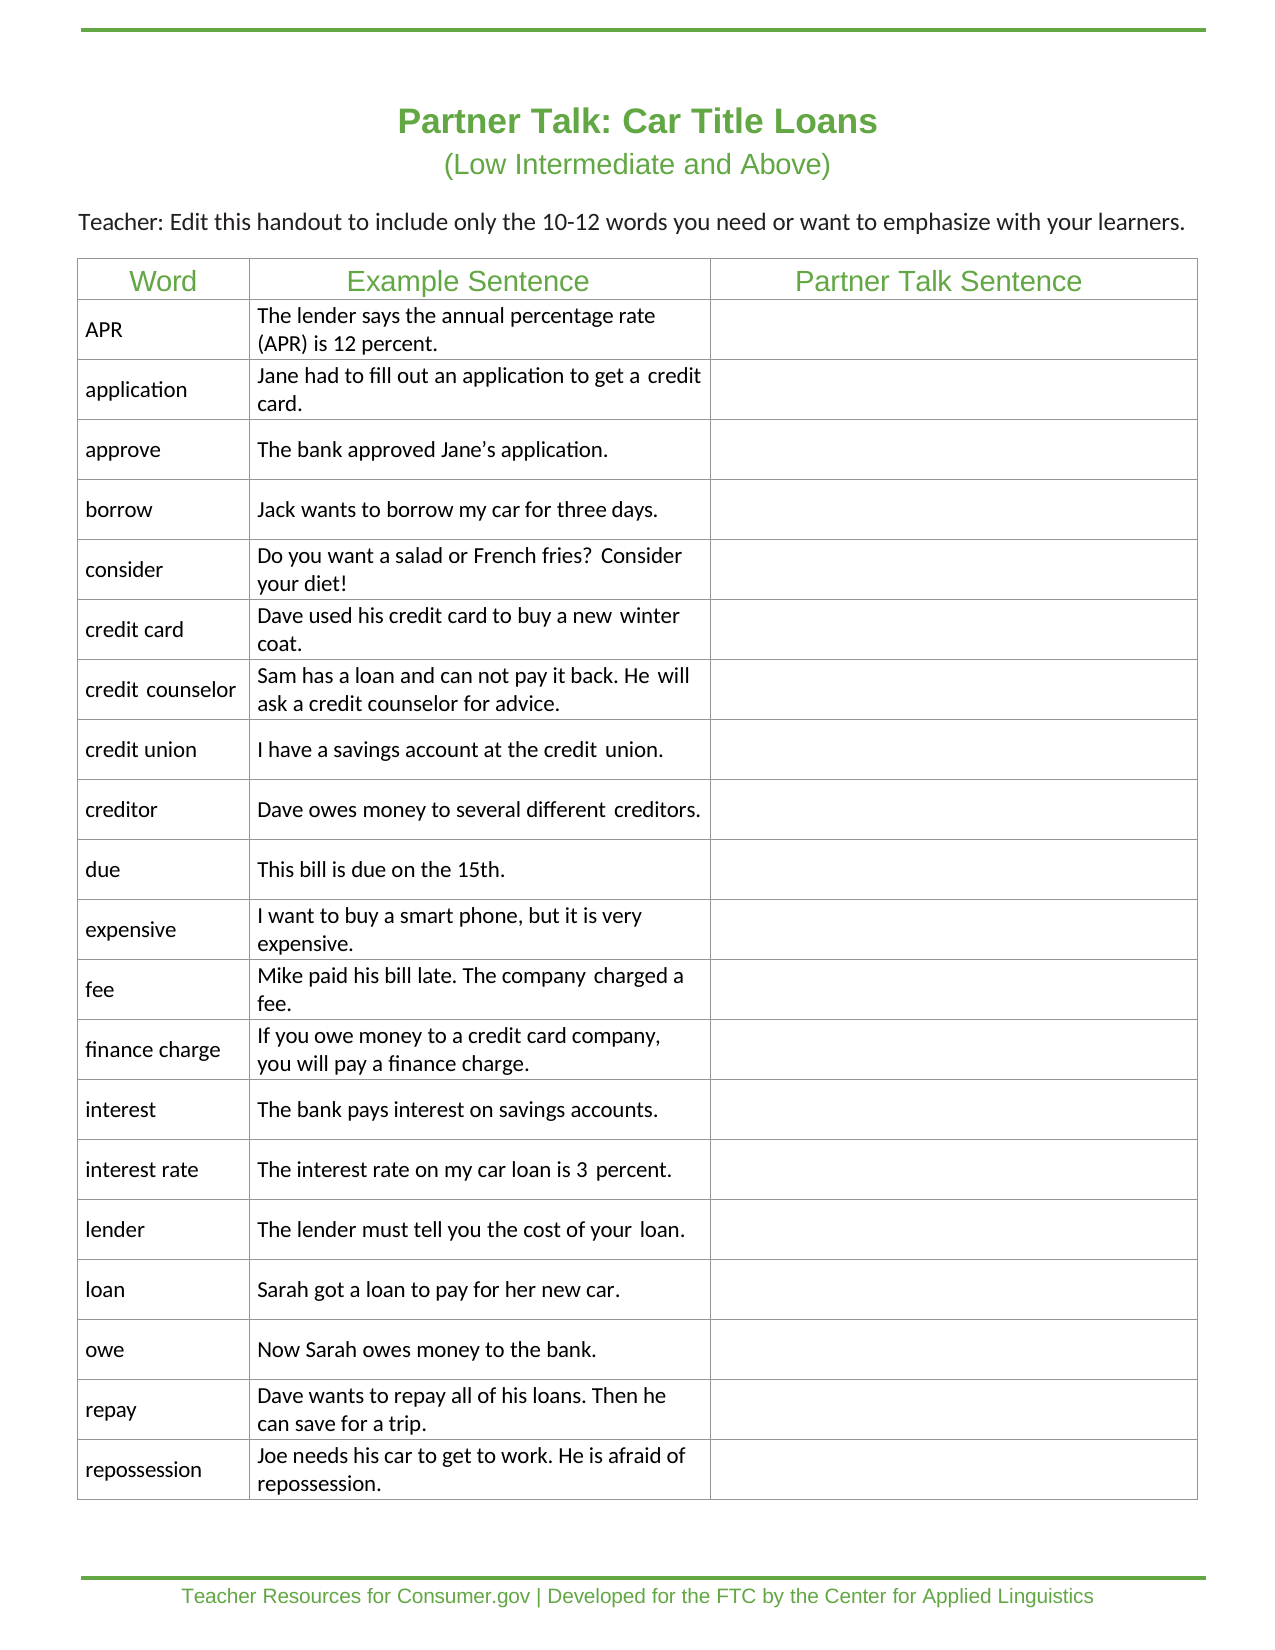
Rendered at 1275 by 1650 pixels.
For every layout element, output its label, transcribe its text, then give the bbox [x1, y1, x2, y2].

table_cell [711, 480, 1197, 539]
table_header Word [78, 259, 249, 299]
table_cell [711, 1140, 1197, 1199]
text Teacher: Edit this handout to include only the 10-12 words you need or want to emphasize with your learners. [62, 206, 1201, 236]
table_cell Mike paid his bill late. The company charged a fee. [250, 960, 710, 1019]
table_cell [711, 360, 1197, 419]
table_cell [711, 720, 1197, 779]
table_cell credit counselor [78, 660, 249, 719]
table_cell application [78, 360, 249, 419]
table_cell The bank approved Jane’s application. [250, 420, 710, 479]
table_cell [711, 1260, 1197, 1319]
table_cell repay [78, 1380, 249, 1439]
table_cell [711, 1380, 1197, 1439]
table_cell [711, 600, 1197, 659]
table_cell [711, 1440, 1197, 1499]
table_cell [711, 660, 1197, 719]
table_cell borrow [78, 480, 249, 539]
table_cell [711, 1020, 1197, 1079]
table_cell Sam has a loan and can not pay it back. He will ask a credit counselor for advice. [250, 660, 710, 719]
table_cell The lender must tell you the cost of your loan. [250, 1200, 710, 1259]
table_cell If you owe money to a credit card company, you will pay a finance charge. [250, 1020, 710, 1079]
table_cell Jane had to fill out an application to get a credit card. [250, 360, 710, 419]
table_cell [711, 540, 1197, 599]
table_cell Joe needs his car to get to work. He is afraid of repossession. [250, 1440, 710, 1499]
table_cell [711, 900, 1197, 959]
table_cell Dave wants to repay all of his loans. Then he can save for a trip. [250, 1380, 710, 1439]
table_cell owe [78, 1320, 249, 1379]
table_cell The lender says the annual percentage rate (APR) is 12 percent. [250, 300, 710, 359]
table_cell interest [78, 1080, 249, 1139]
table_cell approve [78, 420, 249, 479]
table_cell Jack wants to borrow my car for three days. [250, 480, 710, 539]
table_cell [711, 1080, 1197, 1139]
table_cell [711, 840, 1197, 899]
table_cell repossession [78, 1440, 249, 1499]
table_cell consider [78, 540, 249, 599]
table_cell Dave owes money to several different creditors. [250, 780, 710, 839]
table_cell due [78, 840, 249, 899]
table_cell Now Sarah owes money to the bank. [250, 1320, 710, 1379]
table_cell The bank pays interest on savings accounts. [250, 1080, 710, 1139]
text Partner Talk: Car Title Loans [377, 100, 898, 141]
table_cell [711, 960, 1197, 1019]
table_cell I have a savings account at the credit union. [250, 720, 710, 779]
table_cell credit union [78, 720, 249, 779]
table_cell expensive [78, 900, 249, 959]
table_header Example Sentence [250, 259, 710, 299]
table_cell Dave used his credit card to buy a new winter coat. [250, 600, 710, 659]
table_cell interest rate [78, 1140, 249, 1199]
table_cell finance charge [78, 1020, 249, 1079]
table_cell credit card [78, 600, 249, 659]
table_cell This bill is due on the 15th. [250, 840, 710, 899]
table_cell [711, 780, 1197, 839]
table_cell [711, 420, 1197, 479]
table_cell fee [78, 960, 249, 1019]
table_cell [711, 300, 1197, 359]
table_cell I want to buy a smart phone, but it is very expensive. [250, 900, 710, 959]
table_cell loan [78, 1260, 249, 1319]
table_cell [711, 1320, 1197, 1379]
table_cell The interest rate on my car loan is 3 percent. [250, 1140, 710, 1199]
table_cell [711, 1200, 1197, 1259]
table_header Partner Talk Sentence [711, 259, 1197, 299]
table_cell creditor [78, 780, 249, 839]
table_cell Sarah got a loan to pay for her new car. [250, 1260, 710, 1319]
table_cell APR [78, 300, 249, 359]
text (Low Intermediate and Above) [377, 147, 898, 181]
table_cell Do you want a salad or French fries? Consider your diet! [250, 540, 710, 599]
table_cell lender [78, 1200, 249, 1259]
